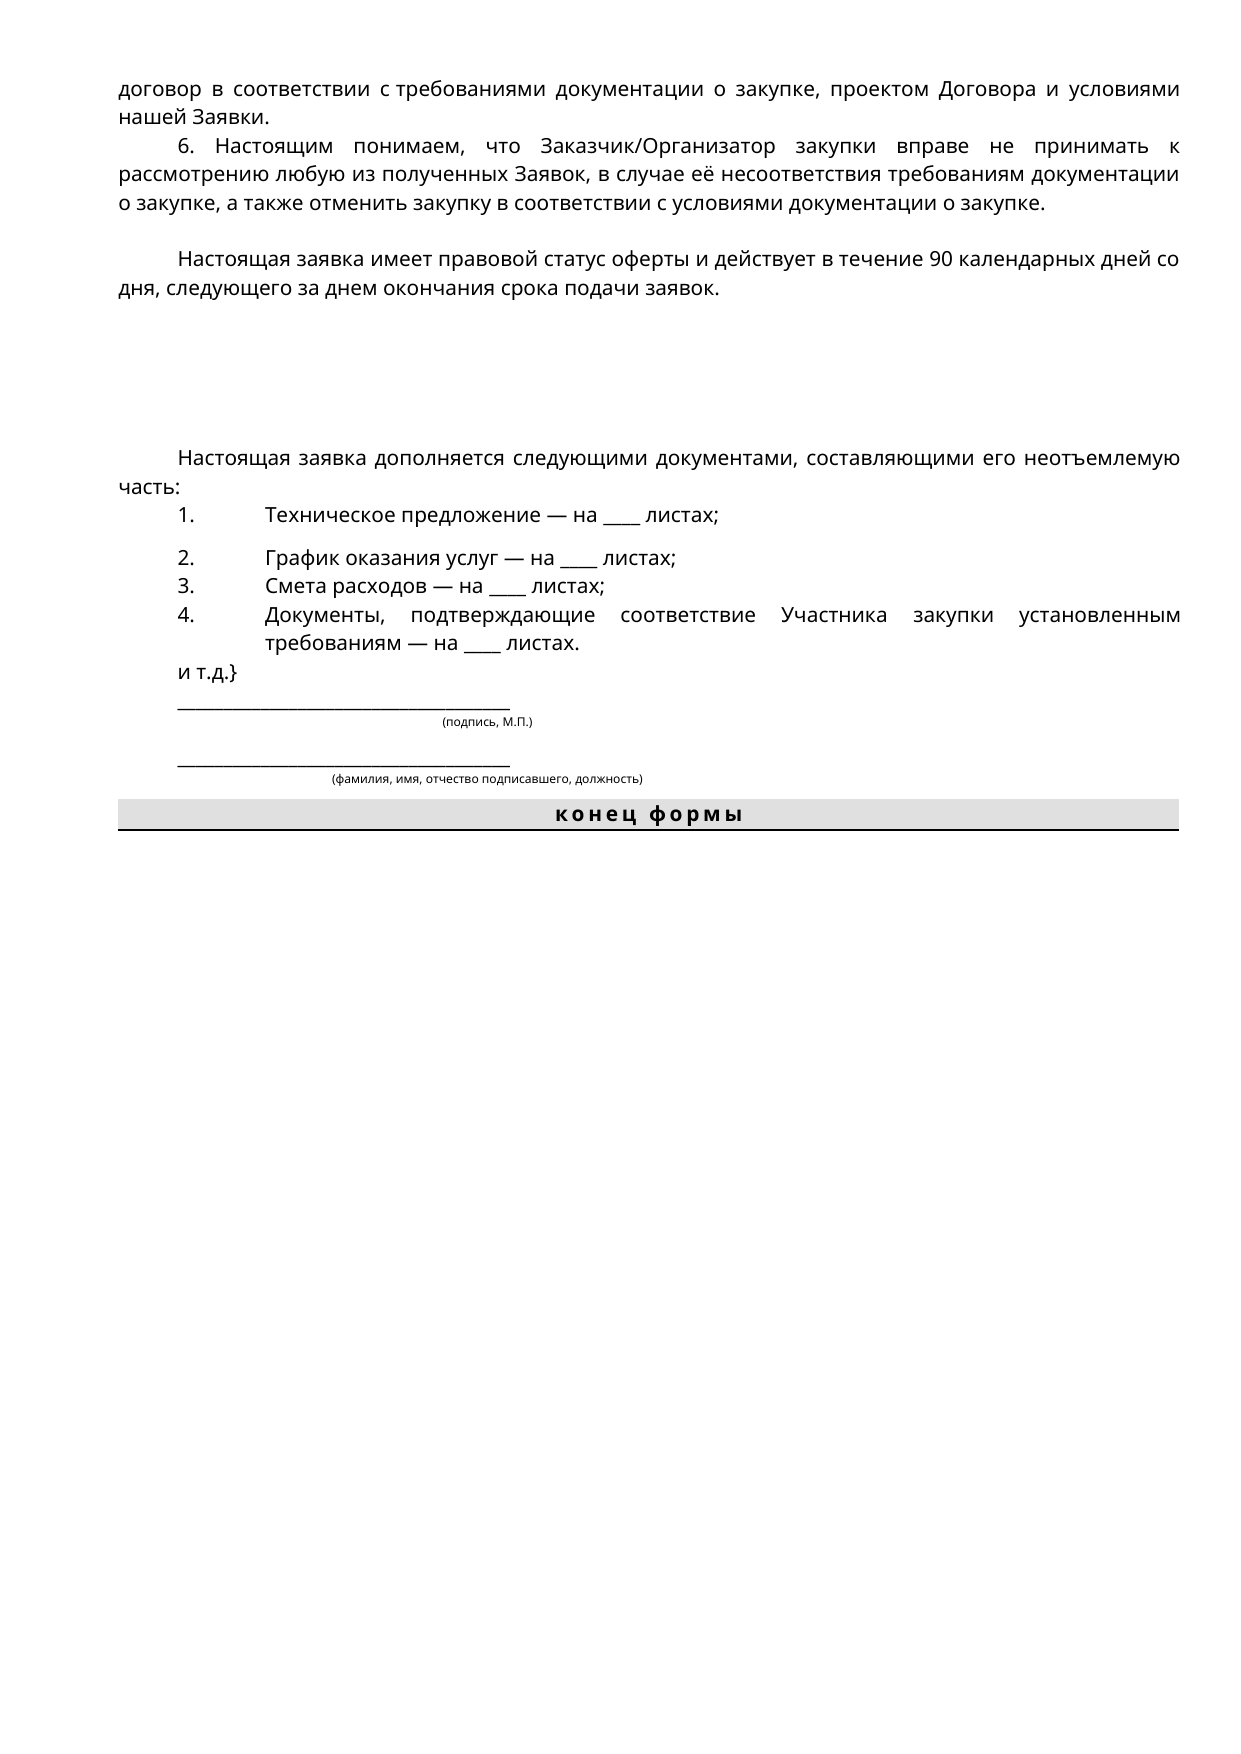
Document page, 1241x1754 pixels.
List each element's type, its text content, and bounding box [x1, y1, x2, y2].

text ____________________________________ [118, 742, 1181, 771]
list Техническое предложение — на ____ листах; [177, 500, 1181, 529]
text (подпись, М.П.) [118, 714, 797, 742]
text и т.д.} [118, 657, 1181, 685]
list Документы, подтверждающие соответствие Участника закупки установленным требованиям — на ____ листах. [177, 600, 1181, 657]
list Смета расходов — на ____ листах; [177, 571, 1181, 600]
text Настоящая заявка дополняется следующими документами, составляющими его неотъемлемую часть: [118, 443, 1181, 500]
text Настоящая заявка имеет правовой статус оферты и действует в течение 90 календарных дней со дня, следующего за днем окончания срока подачи заявок. [118, 244, 1181, 301]
text 6. Настоящим понимаем, что Заказчик/Организатор закупки вправе не принимать к рассмотрению любую из полученных Заявок, в случае её несоответствия требованиям документации о закупке, а также отменить закупку в соответствии с условиями документации о закупке. [118, 131, 1181, 216]
text ____________________________________ [118, 685, 1181, 714]
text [118, 74, 1181, 131]
list График оказания услуг — на ____ листах; [177, 543, 1181, 571]
text конец формы [118, 799, 1179, 829]
text (фамилия, имя, отчество подписавшего, должность) [118, 771, 797, 799]
